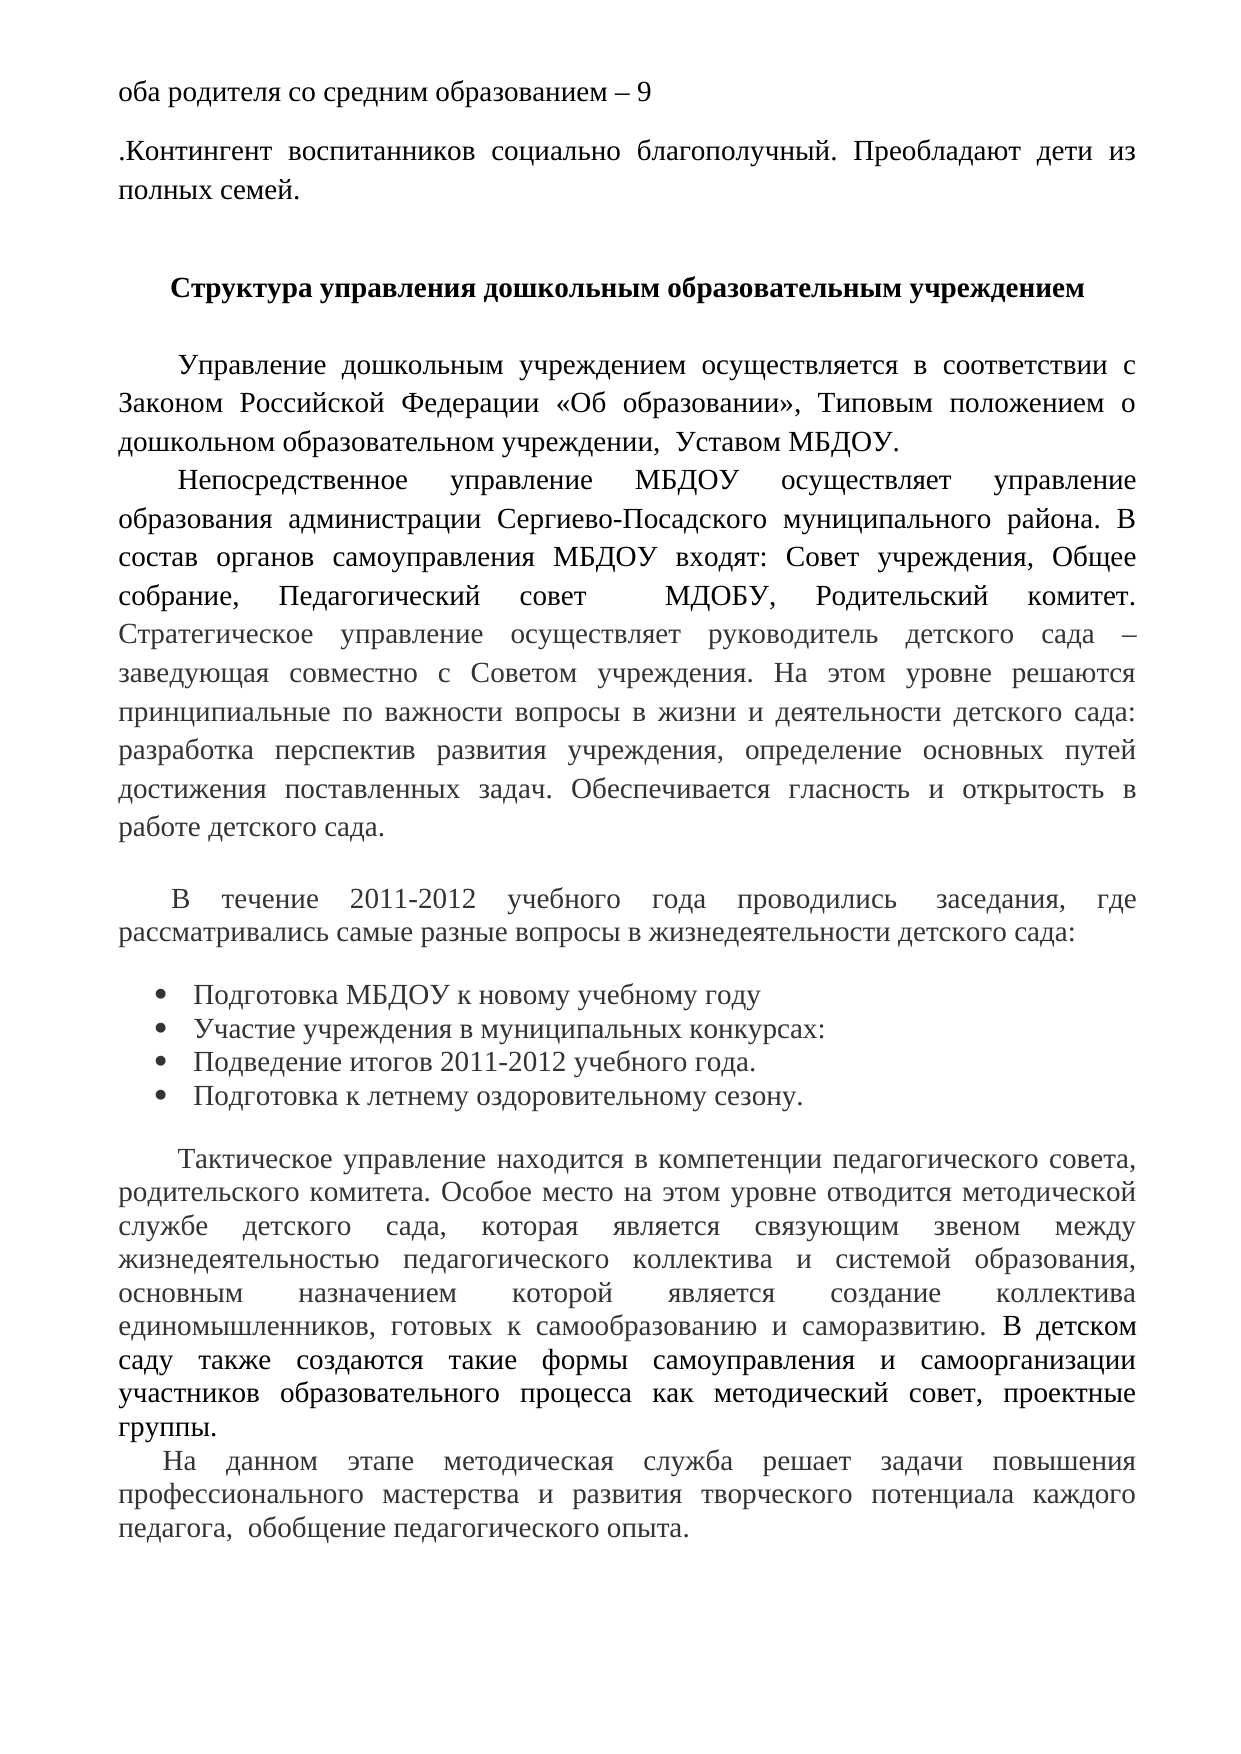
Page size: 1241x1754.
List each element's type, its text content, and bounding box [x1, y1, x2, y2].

text В течение 2011-2012 учебного года проводились заседания, где рассматривались самые разные вопросы в жизнедеятельности детского сада: [118, 881, 1137, 948]
text Непосредственное управление МБДОУ осуществляет управление образования администрации Сергиево-Посадского муниципального района. В состав органов самоуправления МБДОУ входят: Совет учреждения, Общее собрание, Педагогический совет МДОБУ, Родительский комитет. Стратегическое управление осуществляет руководитель детского сада – заведующая совместно с Советом учреждения. На этом уровне решаются принципиальные по важности вопросы в жизни и деятельности детского сада: разработка перспектив развития учреждения, определение основных путей достижения поставленных задач. Обеспечивается гласность и открытость в работе детского сада. [118, 462, 1137, 843]
list Участие учреждения в муниципальных конкурсах: [156, 1011, 1137, 1044]
list Подведение итогов 2011-2012 учебного года. [156, 1044, 1137, 1078]
text оба родителя со средним образованием – 9 [118, 74, 1137, 107]
list Подготовка к летнему оздоровительному сезону. [156, 1078, 1137, 1112]
text Структура управления дошкольным образовательным учреждением [118, 270, 1137, 303]
list Подготовка МБДОУ к новому учебному году [156, 977, 1137, 1011]
text На данном этапе методическая служба решает задачи повышения профессионального мастерства и развития творческого потенциала каждого педагога, обобщение педагогического опыта. [118, 1443, 1137, 1543]
text Тактическое управление находится в компетенции педагогического совета, родительского комитета. Особое место на этом уровне отводится методической службе детского сада, которая является связующим звеном между жизнедеятельностью педагогического коллектива и системой образования, основным назначением которой является создание коллектива единомышленников, готовых к самообразованию и саморазвитию. В детском саду также создаются такие формы самоуправления и самоорганизации участников образовательного процесса как методический совет, проектные группы. [118, 1141, 1137, 1443]
text .Контингент воспитанников социально благополучный. Преобладают дети из полных семей. [118, 133, 1137, 205]
text Управление дошкольным учреждением осуществляется в соответствии с Законом Российской Федерации «Об образовании», Типовым положением о дошкольном образовательном учреждении, Уставом МБДОУ. [118, 347, 1137, 457]
